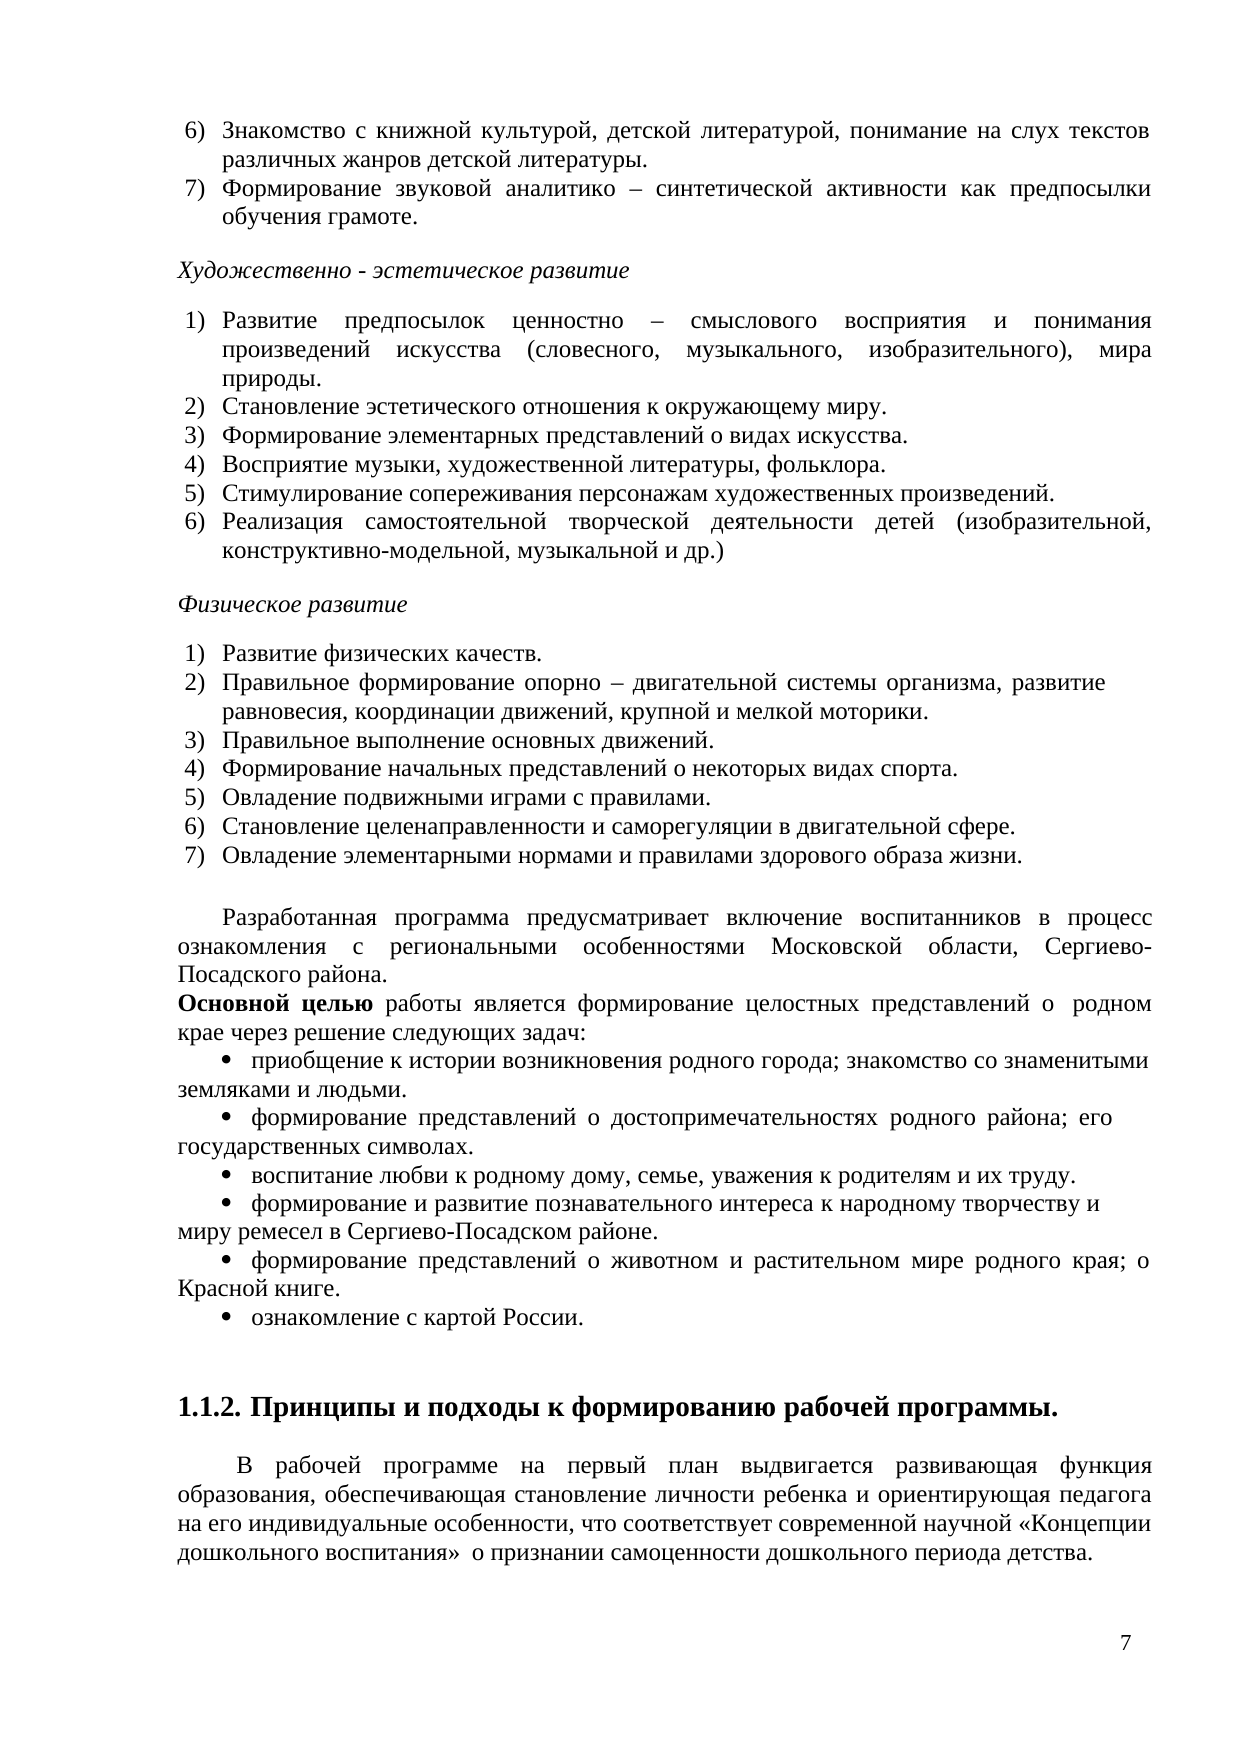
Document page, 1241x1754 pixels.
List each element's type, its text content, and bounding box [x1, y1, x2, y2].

list Восприятие музыки, художественной литературы, фольклора. [184, 449, 1223, 478]
list Овладение подвижными играми с правилами. [184, 782, 1223, 811]
list Формирование начальных представлений о некоторых видах спорта. [184, 753, 1223, 782]
list Правильное формирование опорно – двигательной системы организма, развитие равновесия, координации движений, крупной и мелкой моторики. [184, 667, 1152, 725]
text Основной целью работы является формирование целостных представлений о родном крае через решение следующих задач: [177, 988, 1152, 1046]
list Развитие предпосылок ценностно – смыслового восприятия и понимания произведений искусства (словесного, музыкального, изобразительного), мира природы. [184, 305, 1152, 391]
list Стимулирование сопереживания персонажам художественных произведений. [184, 478, 1223, 506]
list Овладение элементарными нормами и правилами здорового образа жизни. [184, 840, 1223, 868]
list Правильное выполнение основных движений. [184, 725, 1223, 753]
text Разработанная программа предусматривает включение воспитанников в процесс ознакомления с региональными особенностями Московской области, Сергиево- Посадского района. [177, 902, 1152, 988]
list Формирование элементарных представлений о видах искусства. [184, 420, 1223, 449]
list Формирование звуковой аналитико – синтетической активности как предпосылки обучения грамоте. [184, 173, 1152, 230]
text В рабочей программе на первый план выдвигается развивающая функция образования, обеспечивающая становление личности ребенка и ориентирующая педагога на его индивидуальные особенности, что соответствует современной научной «Концепции дошкольного воспитания» о признании самоценности дошкольного периода детства. [177, 1451, 1152, 1566]
list воспитание любви к родному дому, семье, уважения к родителям и их труду. [222, 1160, 1223, 1188]
list формирование представлений о животном и растительном мире родного края; о Красной книге. [177, 1246, 1152, 1302]
list Становление целенаправленности и саморегуляции в двигательной сфере. [184, 811, 1223, 840]
list приобщение к истории возникновения родного города; знакомство со знаменитыми земляками и людьми. [177, 1046, 1152, 1103]
list ознакомление с картой России. [222, 1302, 1223, 1331]
list Развитие физических качеств. [184, 638, 1223, 667]
list Становление эстетического отношения к окружающему миру. [184, 391, 1223, 420]
list Реализация самостоятельной творческой деятельности детей (изобразительной, конструктивно-модельной, музыкальной и др.) [184, 506, 1151, 564]
text Художественно - эстетическое развитие [177, 256, 1223, 284]
subtitle Принципы и подходы к формированию рабочей программы. [177, 1389, 1223, 1422]
list формирование представлений о достопримечательностях родного района; его государственных символах. [177, 1103, 1152, 1159]
text Физическое развитие [177, 589, 1223, 618]
list формирование и развитие познавательного интереса к народному творчеству и миру ремесел в Сергиево-Посадском районе. [177, 1189, 1151, 1245]
list Знакомство с книжной культурой, детской литературой, понимание на слух текстов различных жанров детской литературы. [184, 115, 1151, 173]
